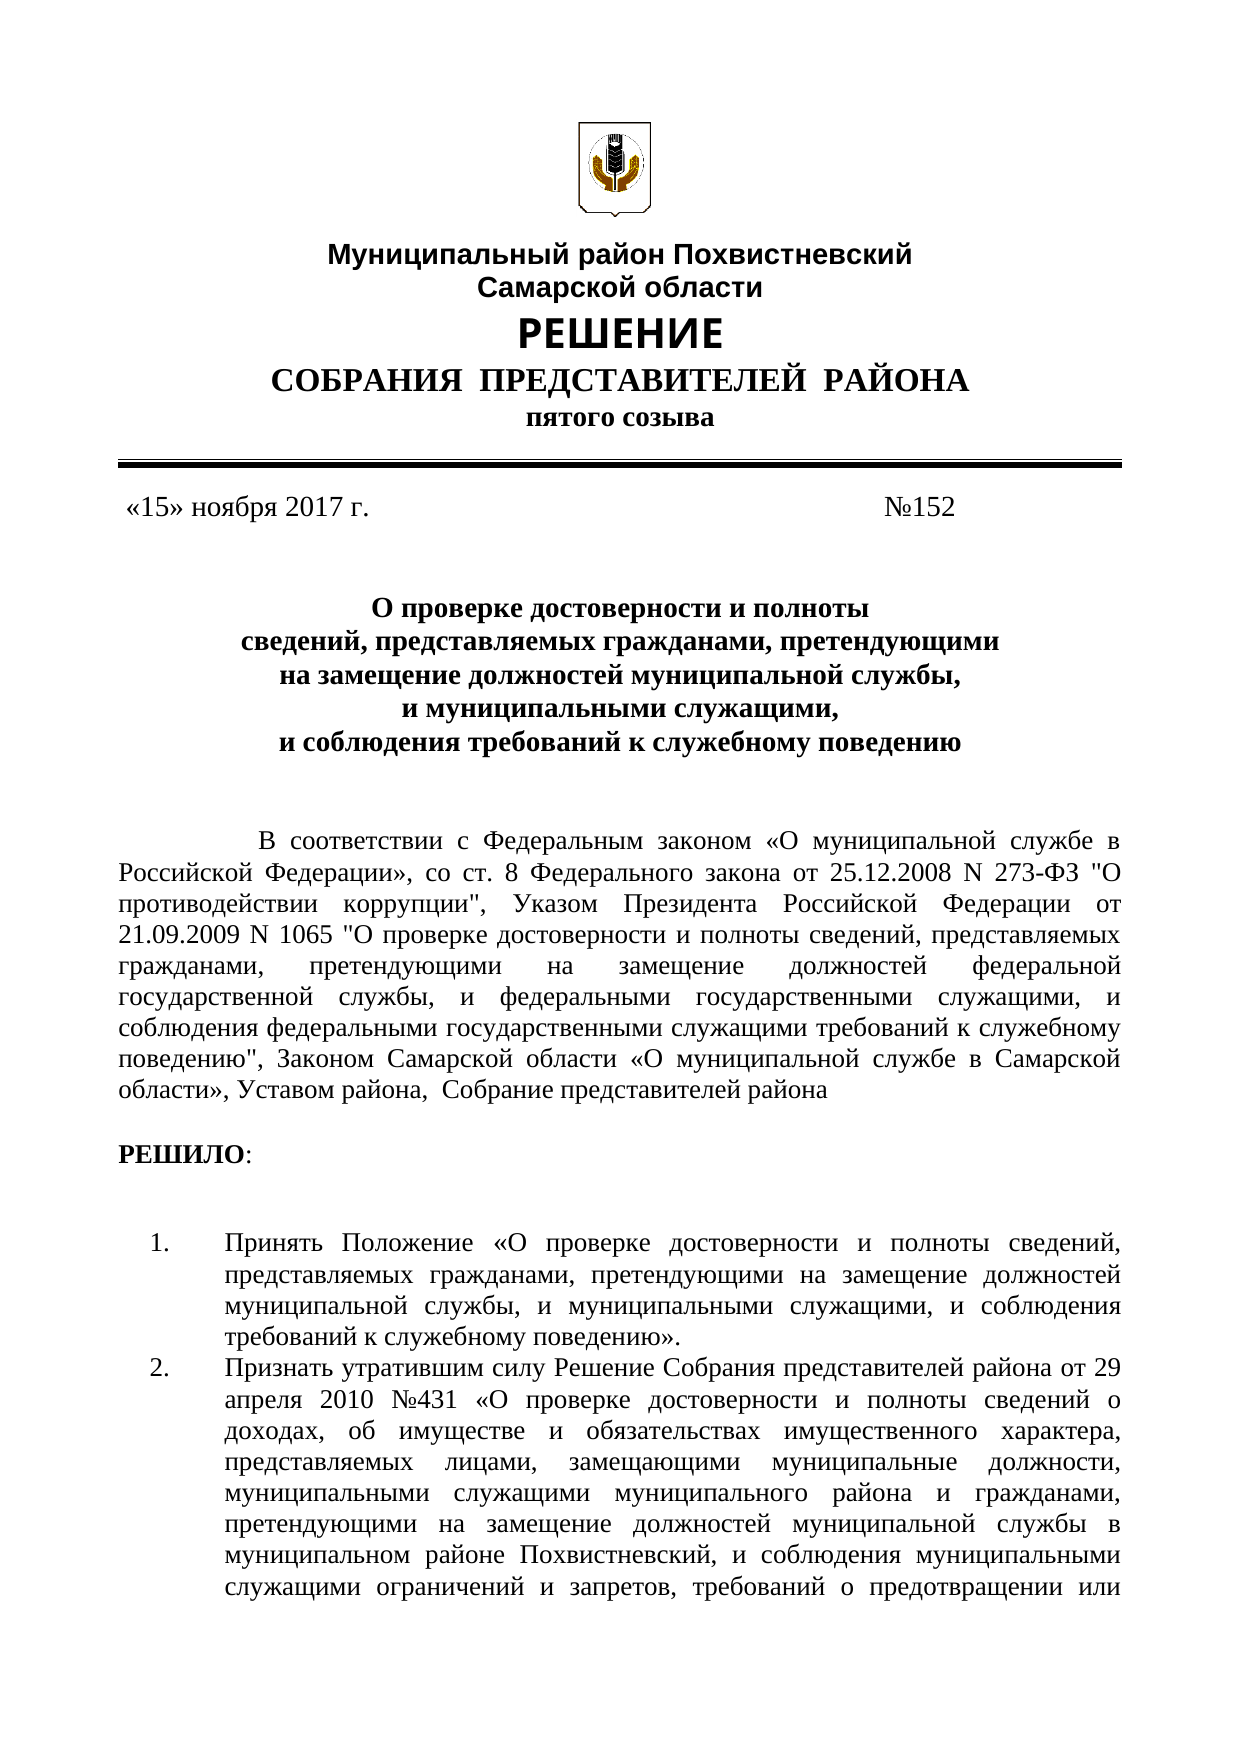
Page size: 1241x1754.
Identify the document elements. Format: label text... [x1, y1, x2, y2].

text Муниципальный район Похвистневский [118, 237, 1122, 270]
text «15» ноября 2017 г. №152 [118, 489, 1122, 523]
text на замещение должностей муниципальной службы, [118, 657, 1122, 690]
text и соблюдения требований к служебному поведению [118, 724, 1122, 757]
text РЕШИЛО: [118, 1138, 1122, 1193]
list Принять Положение «О проверке достоверности и полноты сведений, представляемых гражданами, претендующими на замещение должностей муниципальной службы, и муниципальными служащими, и соблюдения требований к служебному поведению». [149, 1224, 1122, 1352]
text В соответствии с Федеральным законом «О муниципальной службе в Российской Федерации», со ст. 8 Федерального закона от 25.12.2008 N 273-ФЗ "О противодействии коррупции", Указом Президента Российской Федерации от 21.09.2009 N 1065 "О проверке достоверности и полноты сведений, представляемых гражданами, претендующими на замещение должностей федеральной государственной службы, и федеральными государственными служащими, и соблюдения федеральными государственными служащими требований к служебному поведению", Законом Самарской области «О муниципальной службе в Самарской области», Уставом района, Собрание представителей района [118, 824, 1122, 1105]
picture [576, 119, 653, 217]
text Самарской области [118, 270, 1122, 304]
text РЕШЕНИЕ [118, 304, 1122, 361]
text сведений, представляемых гражданами, претендующими [118, 623, 1122, 657]
text пятого созыва [118, 399, 1122, 433]
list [149, 1352, 1122, 1601]
text СОБРАНИЯ ПРЕДСТАВИТЕЛЕЙ РАЙОНА [118, 361, 1122, 399]
text и муниципальными служащими, [118, 690, 1122, 724]
text О проверке достоверности и полноты [118, 590, 1122, 623]
